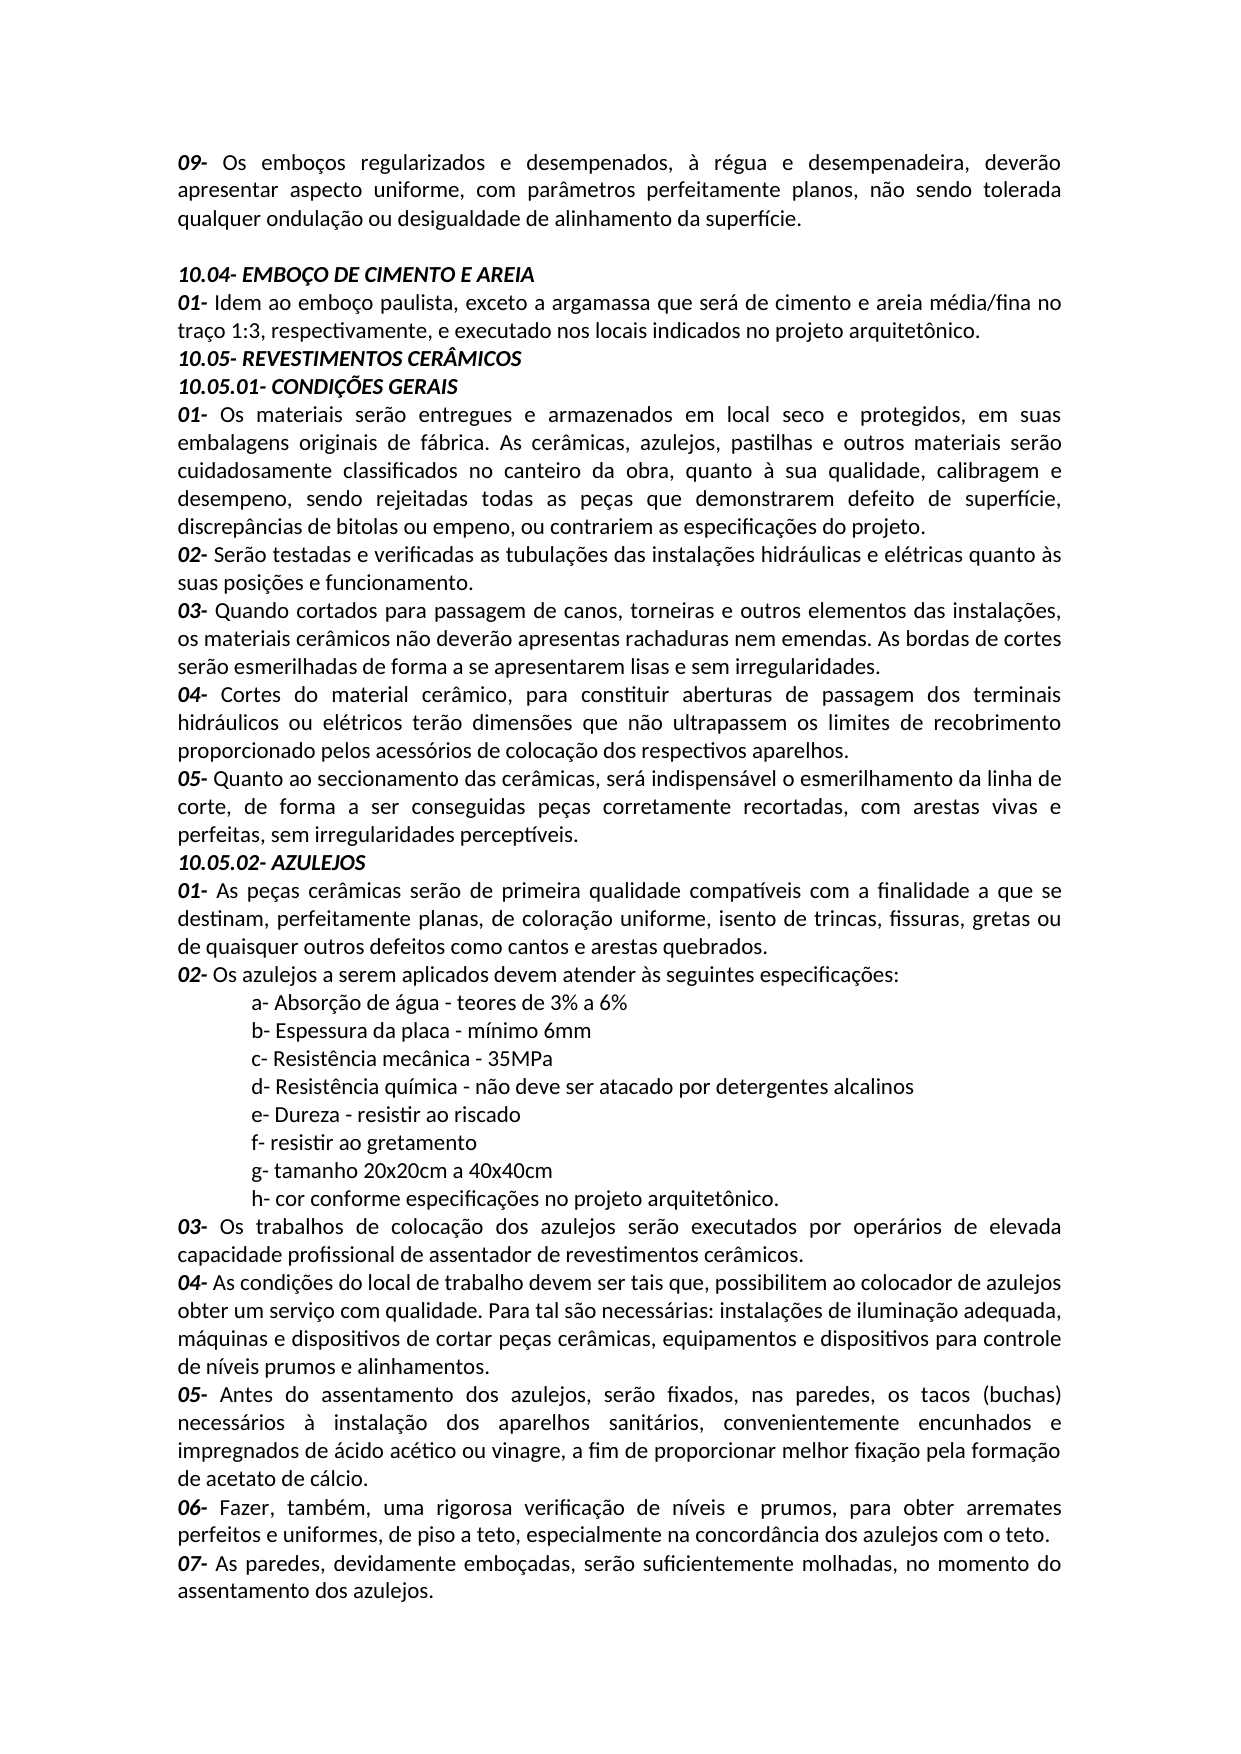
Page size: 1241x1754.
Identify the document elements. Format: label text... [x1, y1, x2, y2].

text 01- Idem ao emboço paulista, exceto a argamassa que será de cimento e areia média/fina no traço 1:3, respectivamente, e executado nos locais indicados no projeto arquitetônico. [177, 288, 1063, 344]
text g- tamanho 20x20cm a 40x40cm [177, 1156, 1063, 1184]
text 05- Quanto ao seccionamento das cerâmicas, será indispensável o esmerilhamento da linha de corte, de forma a ser conseguidas peças corretamente recortadas, com arestas vivas e perfeitas, sem irregularidades perceptíveis. [177, 764, 1063, 848]
text h- cor conforme especificações no projeto arquitetônico. [177, 1184, 1063, 1212]
text c- Resistência mecânica - 35MPa [177, 1044, 1063, 1072]
text 01- As peças cerâmicas serão de primeira qualidade compatíveis com a finalidade a que se destinam, perfeitamente planas, de coloração uniforme, isento de trincas, fissuras, gretas ou de quaisquer outros defeitos como cantos e arestas quebrados. [177, 876, 1063, 960]
text 10.04- EMBOÇO DE CIMENTO E AREIA [177, 260, 1063, 288]
text 04- As condições do local de trabalho devem ser tais que, possibilitem ao colocador de azulejos obter um serviço com qualidade. Para tal são necessárias: instalações de iluminação adequada, máquinas e dispositivos de cortar peças cerâmicas, equipamentos e dispositivos para controle de níveis prumos e alinhamentos. [177, 1268, 1063, 1381]
text 10.05.01- CONDIÇÕES GERAIS [177, 372, 1063, 400]
text b- Espessura da placa - mínimo 6mm [177, 1016, 1063, 1044]
text 02- Serão testadas e verificadas as tubulações das instalações hidráulicas e elétricas quanto às suas posições e funcionamento. [177, 540, 1063, 596]
text 05- Antes do assentamento dos azulejos, serão fixados, nas paredes, os tacos (buchas) necessários à instalação dos aparelhos sanitários, convenientemente encunhados e impregnados de ácido acético ou vinagre, a fim de proporcionar melhor fixação pela formação de acetato de cálcio. [177, 1381, 1063, 1493]
text e- Dureza - resistir ao riscado [177, 1100, 1063, 1128]
text 10.05- REVESTIMENTOS CERÂMICOS [177, 344, 1063, 372]
text 07- As paredes, devidamente emboçadas, serão suficientemente molhadas, no momento do assentamento dos azulejos. [177, 1549, 1063, 1605]
text 03- Quando cortados para passagem de canos, torneiras e outros elementos das instalações, os materiais cerâmicos não deverão apresentas rachaduras nem emendas. As bordas de cortes serão esmerilhadas de forma a se apresentarem lisas e sem irregularidades. [177, 596, 1063, 680]
text 09- Os emboços regularizados e desempenados, à régua e desempenadeira, deverão apresentar aspecto uniforme, com parâmetros perfeitamente planos, não sendo tolerada qualquer ondulação ou desigualdade de alinhamento da superfície. [177, 148, 1063, 232]
text a- Absorção de água - teores de 3% a 6% [177, 988, 1063, 1016]
text 10.05.02- AZULEJOS [177, 848, 1063, 876]
text 04- Cortes do material cerâmico, para constituir aberturas de passagem dos terminais hidráulicos ou elétricos terão dimensões que não ultrapassem os limites de recobrimento proporcionado pelos acessórios de colocação dos respectivos aparelhos. [177, 680, 1063, 764]
text 06- Fazer, também, uma rigorosa verificação de níveis e prumos, para obter arremates perfeitos e uniformes, de piso a teto, especialmente na concordância dos azulejos com o teto. [177, 1493, 1063, 1549]
text f- resistir ao gretamento [177, 1128, 1063, 1156]
text 02- Os azulejos a serem aplicados devem atender às seguintes especificações: [177, 960, 1063, 988]
text d- Resistência química - não deve ser atacado por detergentes alcalinos [177, 1072, 1063, 1100]
text 03- Os trabalhos de colocação dos azulejos serão executados por operários de elevada capacidade profissional de assentador de revestimentos cerâmicos. [177, 1212, 1063, 1268]
text 01- Os materiais serão entregues e armazenados em local seco e protegidos, em suas embalagens originais de fábrica. As cerâmicas, azulejos, pastilhas e outros materiais serão cuidadosamente classificados no canteiro da obra, quanto à sua qualidade, calibragem e desempeno, sendo rejeitadas todas as peças que demonstrarem defeito de superfície, discrepâncias de bitolas ou empeno, ou contrariem as especificações do projeto. [177, 400, 1063, 540]
